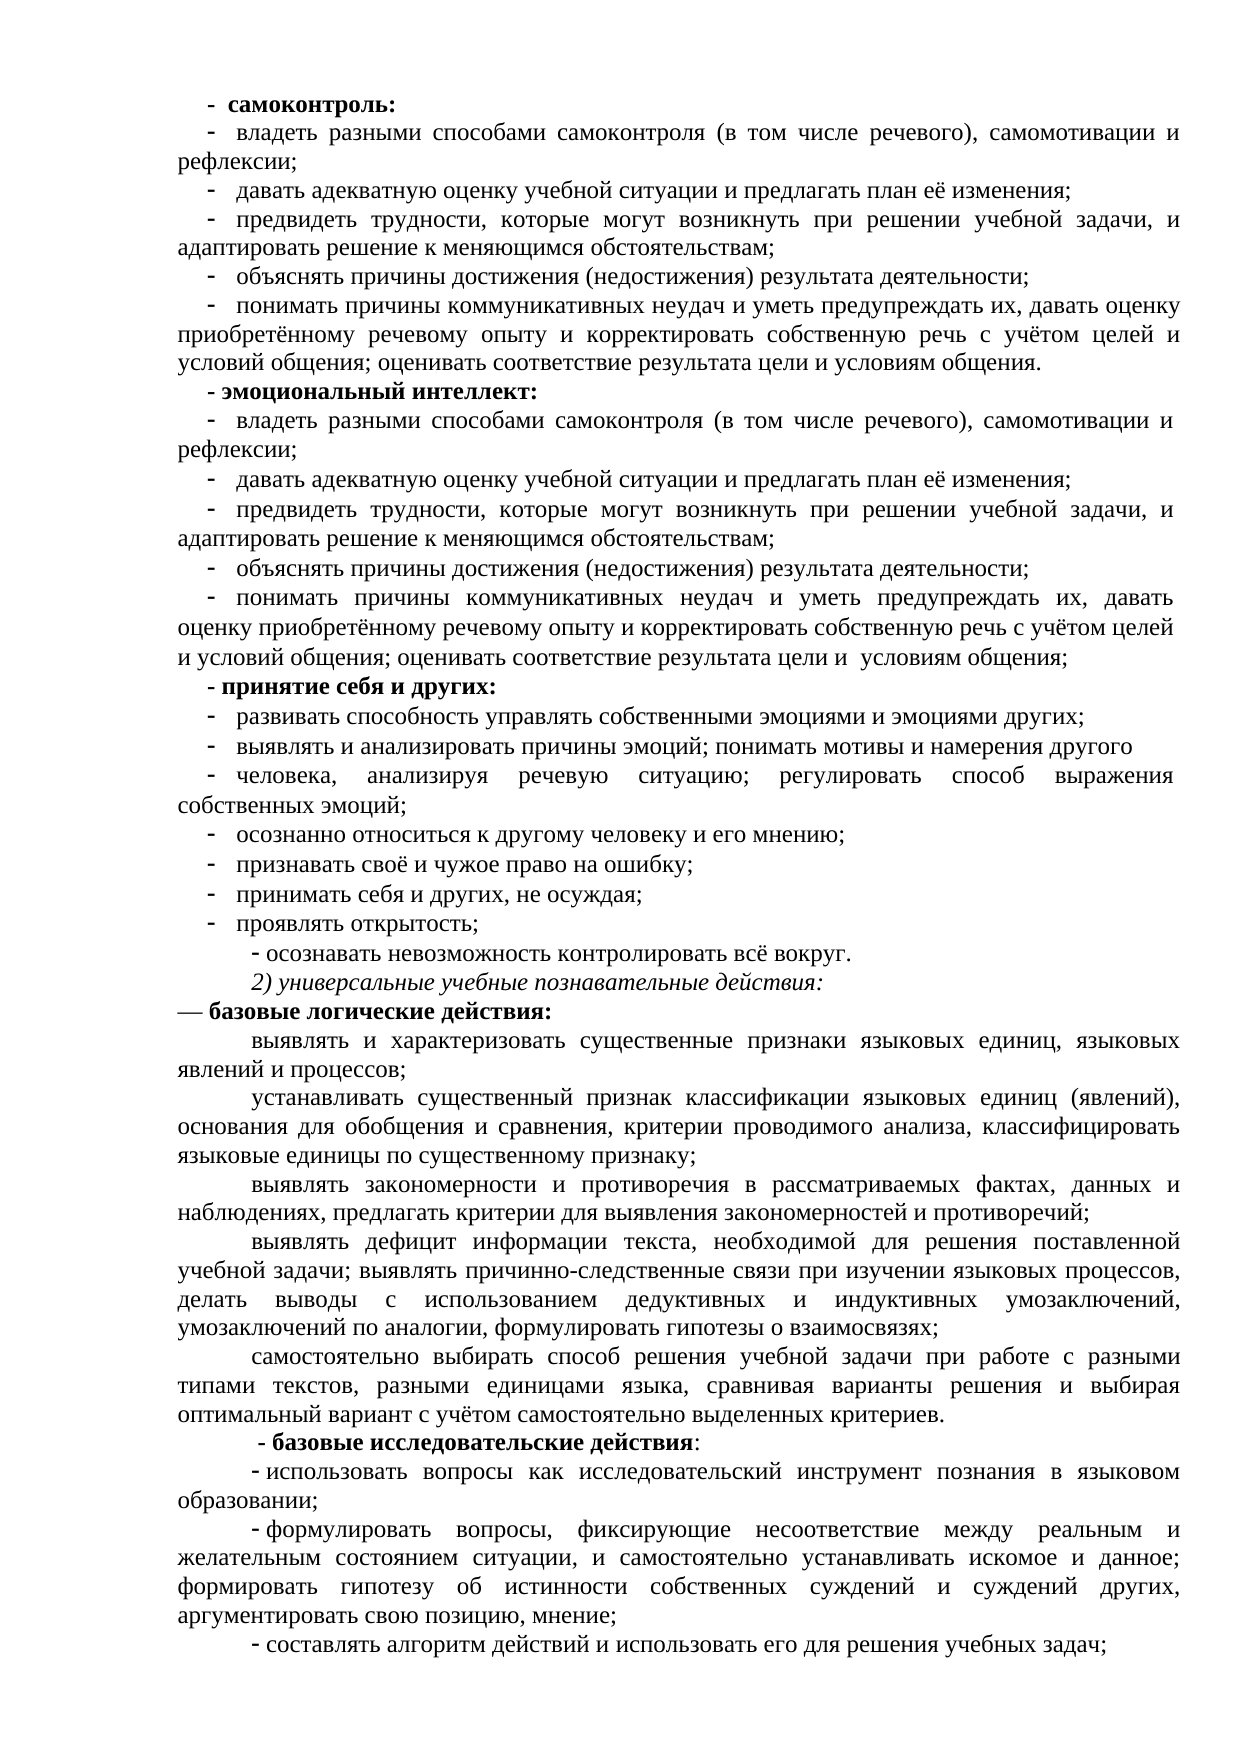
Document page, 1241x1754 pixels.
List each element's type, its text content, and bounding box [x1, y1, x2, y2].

list осознанно относиться к другому человеку и его мнению; [177, 819, 1174, 848]
list составлять алгоритм действий и использовать его для решения учебных задач; [177, 1629, 1181, 1657]
text - базовые исследовательские действия: [177, 1427, 1181, 1456]
list предвидеть трудности, которые могут возникнуть при решении учебной задачи, и адаптировать решение к меняющимся обстоятельствам; [177, 494, 1174, 552]
list использовать вопросы как исследовательский инструмент познания в языковом образовании; [177, 1456, 1181, 1514]
list проявлять открытость; [177, 908, 1174, 937]
list осознавать невозможность контролировать всё вокруг. [177, 938, 1174, 967]
list признавать своё и чужое право на ошибку; [177, 849, 1174, 878]
text - эмоциональный интеллект: [177, 376, 1181, 405]
list формулировать вопросы, фиксирующие несоответствие между реальным и желательным состоянием ситуации, и самостоятельно устанавливать искомое и данное; формировать гипотезу об истинности собственных суждений и суждений других, аргументировать свою позицию, мнение; [177, 1514, 1181, 1629]
list развивать способность управлять собственными эмоциями и эмоциями других; [177, 701, 1174, 730]
text выявлять и характеризовать существенные признаки языковых единиц, языковых явлений и процессов; [177, 1025, 1181, 1082]
text устанавливать существенный признак классификации языковых единиц (явлений), основания для обобщения и сравнения, критерии проводимого анализа, классифицировать языковые единицы по существенному признаку; [177, 1082, 1181, 1169]
text - самоконтроль: [177, 89, 1181, 117]
list давать адекватную оценку учебной ситуации и предлагать план её изменения; [177, 175, 1181, 204]
list давать адекватную оценку учебной ситуации и предлагать план её изменения; [177, 464, 1174, 493]
list принимать себя и других, не осуждая; [177, 879, 1174, 907]
list объяснять причины достижения (недостижения) результата деятельности; [177, 553, 1174, 582]
text - принятие себя и других: [177, 671, 1174, 700]
text выявлять дефицит информации текста, необходимой для решения поставленной учебной задачи; выявлять причинно-следственные связи при изучении языковых процессов, делать выводы с использованием дедуктивных и индуктивных умозаключений, умозаключений по аналогии, формулировать гипотезы о взаимосвязях; [177, 1226, 1181, 1341]
list выявлять и анализировать причины эмоций; понимать мотивы и намерения другого [177, 731, 1174, 759]
list человека, анализируя речевую ситуацию; регулировать способ выражения собственных эмоций; [177, 760, 1174, 819]
text самостоятельно выбирать способ решения учебной задачи при работе с разными типами текстов, разными единицами языка, сравнивая варианты решения и выбирая оптимальный вариант с учётом самостоятельно выделенных критериев. [177, 1341, 1181, 1427]
list понимать причины коммуникативных неудач и уметь предупреждать их, давать оценку приобретённому речевому опыту и корректировать собственную речь с учётом целей и условий общения; оценивать соответствие результата цели и условиям общения; [177, 582, 1174, 670]
list владеть разными способами самоконтроля (в том числе речевого), самомотивации и рефлексии; [177, 405, 1174, 463]
text — базовые логические действия: [177, 996, 1181, 1025]
list понимать причины коммуникативных неудач и уметь предупреждать их, давать оценку приобретённому речевому опыту и корректировать собственную речь с учётом целей и условий общения; оценивать соответствие результата цели и условиям общения. [177, 290, 1181, 376]
list предвидеть трудности, которые могут возникнуть при решении учебной задачи, и адаптировать решение к меняющимся обстоятельствам; [177, 204, 1181, 261]
text 2) универсальные учебные познавательные действия: [177, 967, 1181, 996]
text выявлять закономерности и противоречия в рассматриваемых фактах, данных и наблюдениях, предлагать критерии для выявления закономерностей и противоречий; [177, 1169, 1181, 1226]
list владеть разными способами самоконтроля (в том числе речевого), самомотивации и рефлексии; [177, 117, 1181, 175]
list объяснять причины достижения (недостижения) результата деятельности; [177, 261, 1181, 290]
